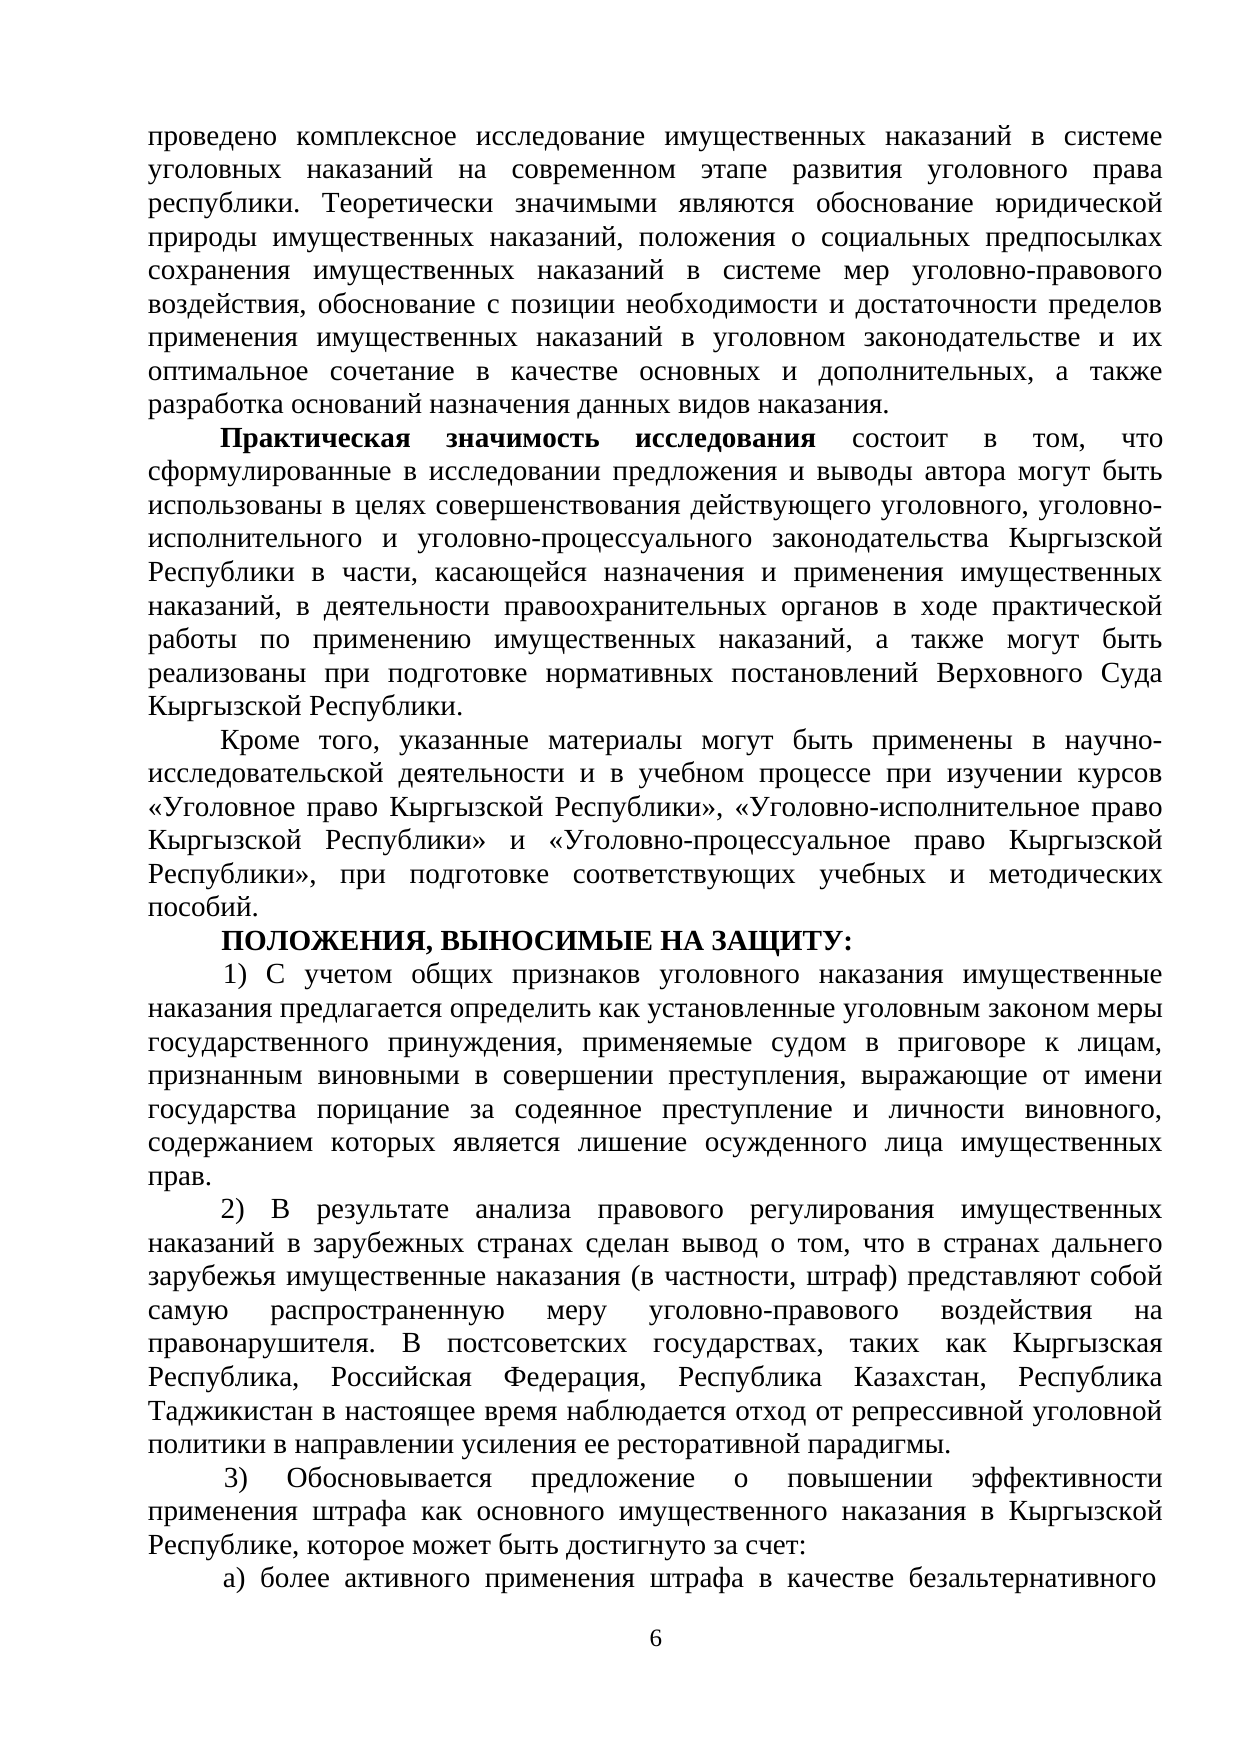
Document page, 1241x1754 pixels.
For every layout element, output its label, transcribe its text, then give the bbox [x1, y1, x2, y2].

text 1) С учетом общих признаков уголовного наказания имущественные наказания предлагается определить как установленные уголовным законом меры государственного принуждения, применяемые судом в приговоре к лицам, признанным виновными в совершении преступления, выражающие от имени государства порицание за содеянное преступление и личности виновного, содержанием которых является лишение осужденного лица имущественных прав. [148, 957, 1163, 1191]
text 2) В результате анализа правового регулирования имущественных наказаний в зарубежных странах сделан вывод о том, что в странах дальнего зарубежья имущественные наказания (в частности, штраф) представляют собой самую распространенную меру уголовно-правового воздействия на правонарушителя. В постсоветских государствах, таких как Кыргызская Республика, Российская Федерация, Республика Казахстан, Республика Таджикистан в настоящее время наблюдается отход от репрессивной уголовной политики в направлении усиления ее ресторативной парадигмы. [148, 1191, 1163, 1460]
text 3) Обосновывается предложение о повышении эффективности применения штрафа как основного имущественного наказания в Кыргызской Республике, которое может быть достигнуто за счет: [148, 1460, 1163, 1560]
text ПОЛОЖЕНИЯ, ВЫНОСИМЫЕ НА ЗАЩИТУ: [221, 923, 1163, 957]
text Кроме того, указанные материалы могут быть применены в научно-исследовательской деятельности и в учебном процессе при изучении курсов «Уголовное право Кыргызской Республики», «Уголовно-исполнительное право Кыргызской Республики» и «Уголовно-процессуальное право Кыргызской Республики», при подготовке соответствующих учебных и методических пособий. [148, 722, 1163, 923]
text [148, 118, 1163, 420]
text Практическая значимость исследования состоит в том, что сформулированные в исследовании предложения и выводы автора могут быть использованы в целях совершенствования действующего уголовного, уголовно-исполнительного и уголовно-процессуального законодательства Кыргызской Республики в части, касающейся назначения и применения имущественных наказаний, в деятельности правоохранительных органов в ходе практической работы по применению имущественных наказаний, а также могут быть реализованы при подготовке нормативных постановлений Верховного Суда Кыргызской Республики. [148, 420, 1163, 722]
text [148, 1560, 1157, 1594]
